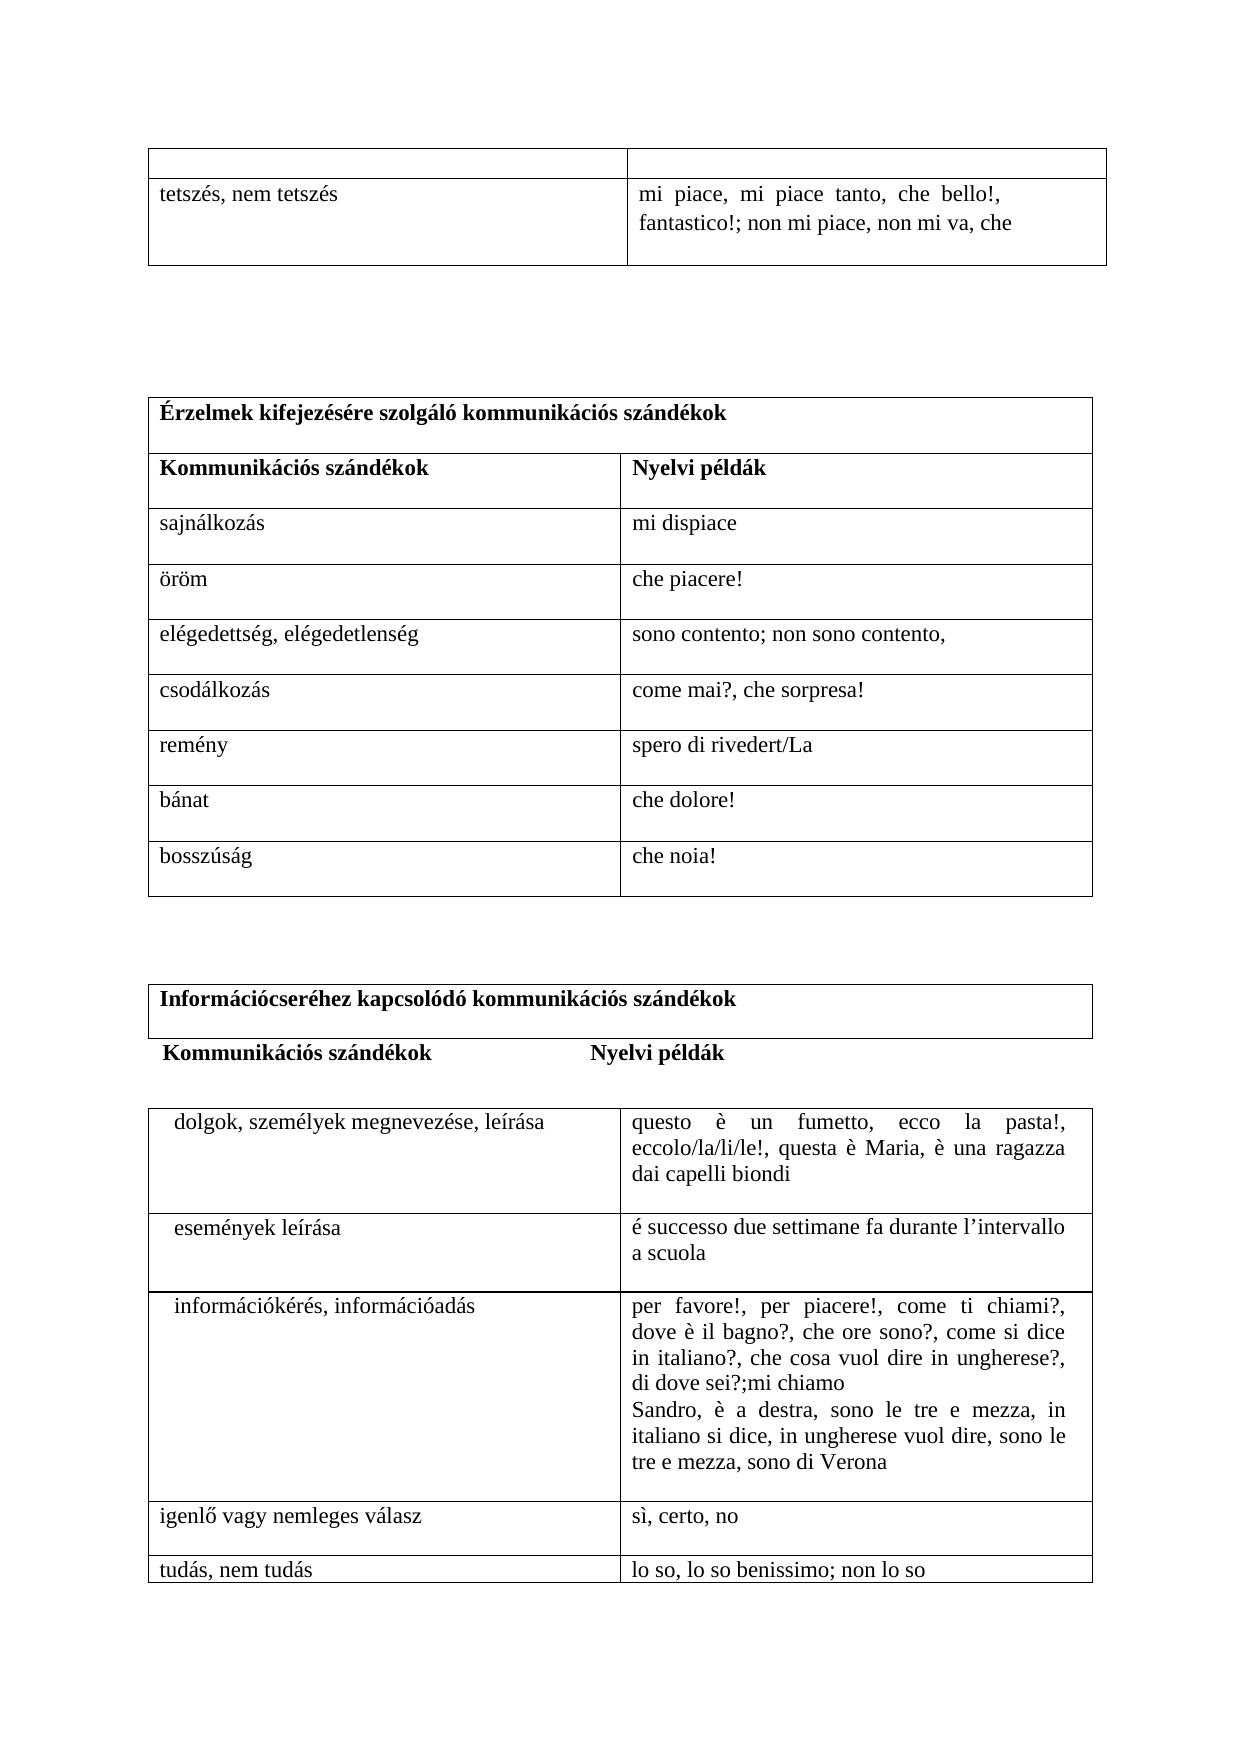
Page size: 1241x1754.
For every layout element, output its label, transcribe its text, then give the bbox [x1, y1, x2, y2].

table_cell elégedettség, elégedetlenség [149, 620, 620, 674]
table_cell Kommunikációs szándékok [149, 454, 620, 508]
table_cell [621, 1556, 1092, 1582]
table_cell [149, 149, 627, 177]
table_cell spero di rivedert/La [621, 731, 1092, 785]
table_header Érzelmek kifejezésére szolgáló kommunikációs szándékok [149, 398, 1092, 453]
table_cell csodálkozás [149, 675, 620, 730]
table_cell sajnálkozás [149, 509, 620, 563]
table_cell che dolore! [621, 786, 1092, 841]
table_cell remény [149, 731, 620, 785]
table_cell események leírása [149, 1214, 620, 1291]
table_cell Nyelvi példák [621, 454, 1092, 508]
table_cell tudás, nem tudás [149, 1556, 620, 1582]
table_header Információcseréhez kapcsolódó kommunikációs szándékok [149, 985, 1092, 1038]
table_cell tetszés, nem tetszés [149, 179, 627, 265]
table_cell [628, 149, 1106, 177]
text Kommunikációs szándékok Nyelvi példák [162, 1039, 1093, 1065]
table_cell che piacere! [621, 565, 1092, 619]
table_cell mi dispiace [621, 509, 1092, 563]
table_cell sono contento; non sono contento, [621, 620, 1092, 674]
table_cell bosszúság [149, 842, 620, 896]
table_cell come mai?, che sorpresa! [621, 675, 1092, 730]
table_header dolgok, személyek megnevezése, leírása [149, 1109, 620, 1213]
table_cell igenlő vagy nemleges válasz [149, 1502, 620, 1555]
table_cell mi piace, mi piace tanto, che bello!, fantastico!; non mi piace, non mi va, che [628, 179, 1106, 265]
table_cell é successo due settimane fa durante l’intervallo a scuola [621, 1214, 1092, 1291]
table_cell che noia! [621, 842, 1092, 896]
table_cell bánat [149, 786, 620, 841]
table_cell információkérés, információadás [149, 1293, 620, 1501]
table_header questo è un fumetto, ecco la pasta!, eccolo/la/li/le!, questa è Maria, è una ragazza dai capelli biondi [621, 1109, 1092, 1213]
table_cell per favore!, per piacere!, come ti chiami?, dove è il bagno?, che ore sono?, come si dice in italiano?, che cosa vuol dire in ungherese?, di dove sei?;mi chiamo Sandro, è a destra, sono le tre e mezza, in italiano si dice, in ungherese vuol dire, sono le tre e mezza, sono di Verona [621, 1293, 1092, 1501]
table_cell öröm [149, 565, 620, 619]
table_cell sì, certo, no [621, 1502, 1092, 1555]
